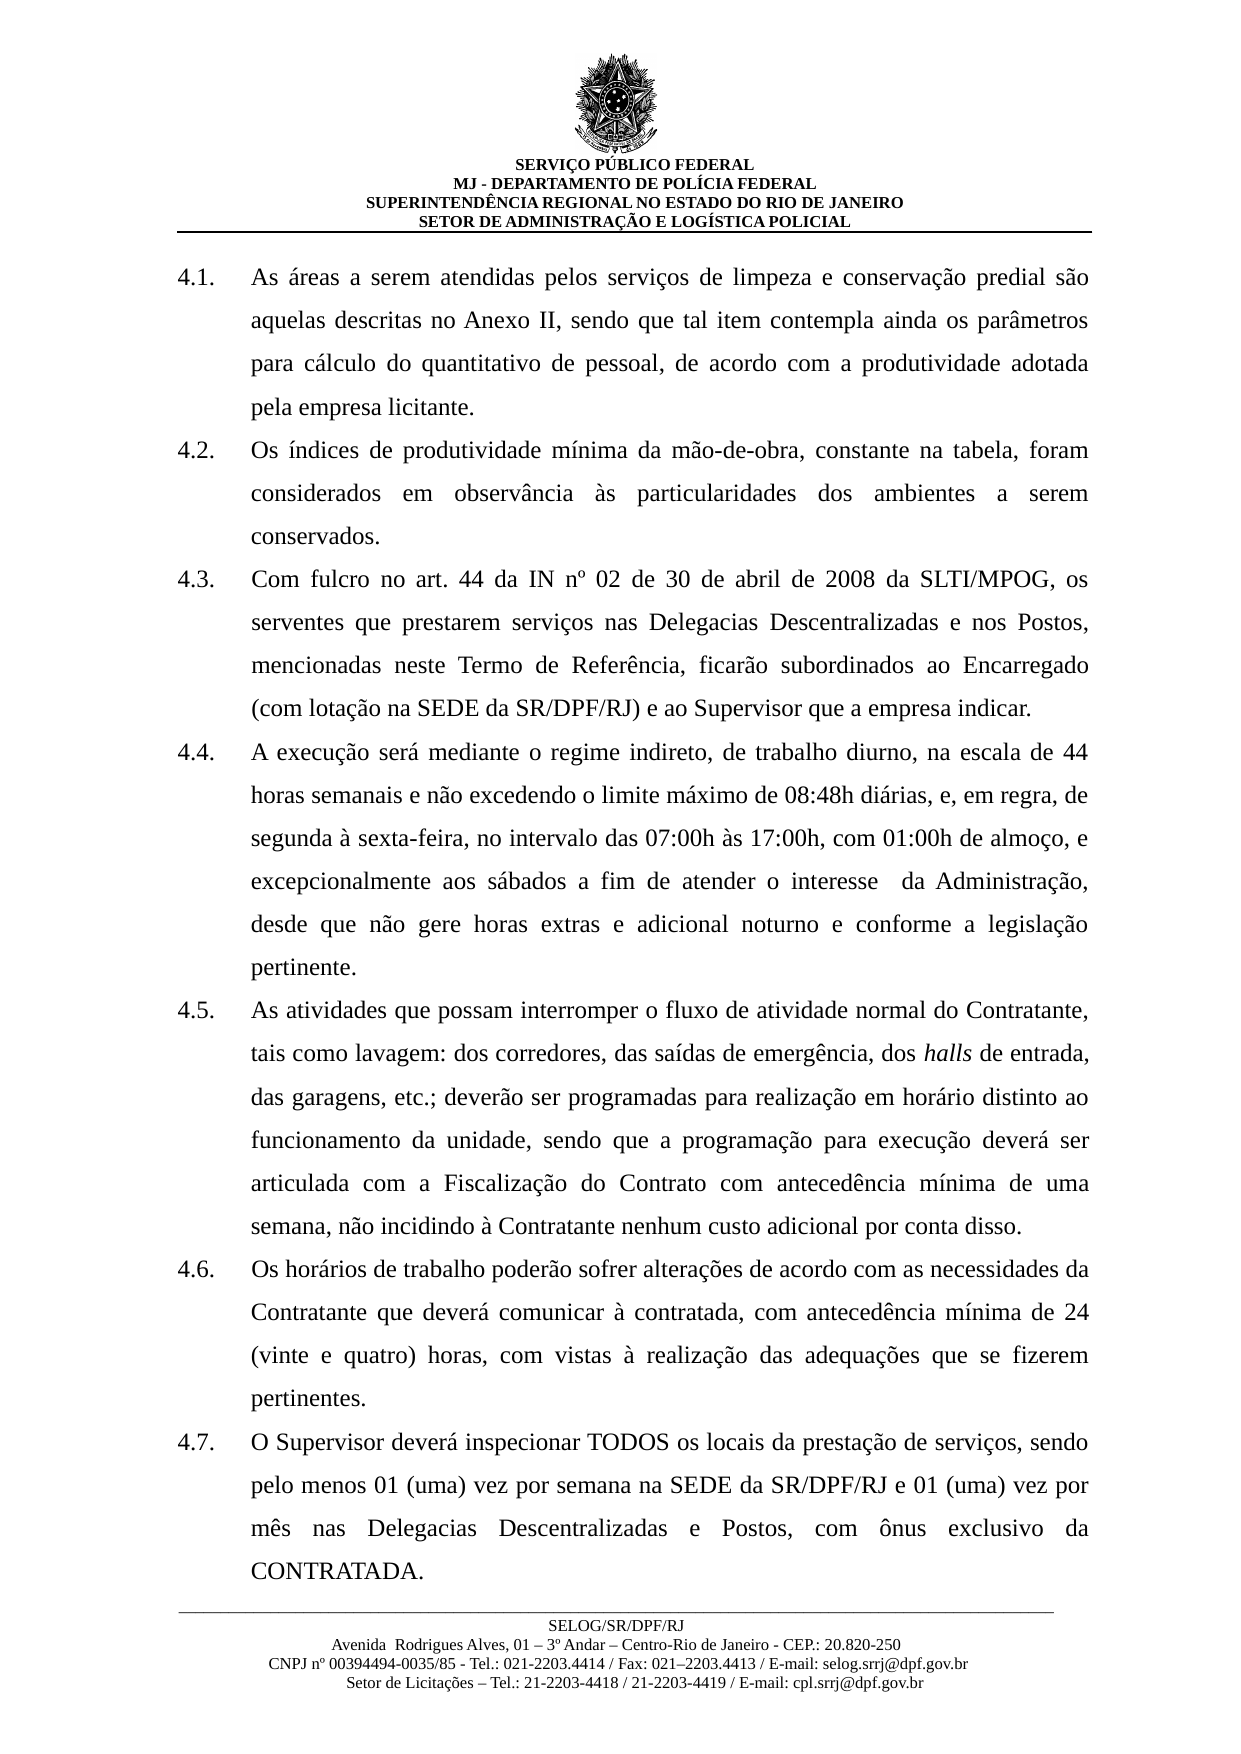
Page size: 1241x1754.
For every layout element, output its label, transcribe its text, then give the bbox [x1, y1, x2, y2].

list As atividades que possam interromper o fluxo de atividade normal do Contratante, tais como lavagem: dos corredores, das saídas de emergência, dos halls de entrada, das garagens, etc.; deverão ser programadas para realização em horário distinto ao funcionamento da unidade, sendo que a programação para execução deverá ser articulada com a Fiscalização do Contrato com antecedência mínima de uma semana, não incidindo à Contratante nenhum custo adicional por conta disso. [177, 995, 1090, 1240]
picture [574, 53, 658, 155]
list Os índices de produtividade mínima da mão-de-obra, constante na tabela, foram considerados em observância às particularidades dos ambientes a serem conservados. [177, 435, 1090, 550]
list As áreas a serem atendidas pelos serviços de limpeza e conservação predial são aquelas descritas no Anexo II, sendo que tal item contempla ainda os parâmetros para cálculo do quantitativo de pessoal, de acordo com a produtividade adotada pela empresa licitante. [177, 262, 1090, 420]
list A execução será mediante o regime indireto, de trabalho diurno, na escala de 44 horas semanais e não excedendo o limite máximo de 08:48h diárias, e, em regra, de segunda à sexta-feira, no intervalo das 07:00h às 17:00h, com 01:00h de almoço, e excepcionalmente aos sábados a fim de atender o interesse da Administração, desde que não gere horas extras e adicional noturno e conforme a legislação pertinente. [177, 737, 1090, 981]
list O Supervisor deverá inspecionar TODOS os locais da prestação de serviços, sendo pelo menos 01 (uma) vez por semana na SEDE da SR/DPF/RJ e 01 (uma) vez por mês nas Delegacias Descentralizadas e Postos, com ônus exclusivo da CONTRATADA. [177, 1427, 1090, 1585]
list Com fulcro no art. 44 da IN nº 02 de 30 de abril de 2008 da SLTI/MPOG, os serventes que prestarem serviços nas Delegacias Descentralizadas e nos Postos, mencionadas neste Termo de Referência, ficarão subordinados ao Encarregado (com lotação na SEDE da SR/DPF/RJ) e ao Supervisor que a empresa indicar. [177, 564, 1090, 722]
list Os horários de trabalho poderão sofrer alterações de acordo com as necessidades da Contratante que deverá comunicar à contratada, com antecedência mínima de 24 (vinte e quatro) horas, com vistas à realização das adequações que se fizerem pertinentes. [177, 1254, 1090, 1412]
